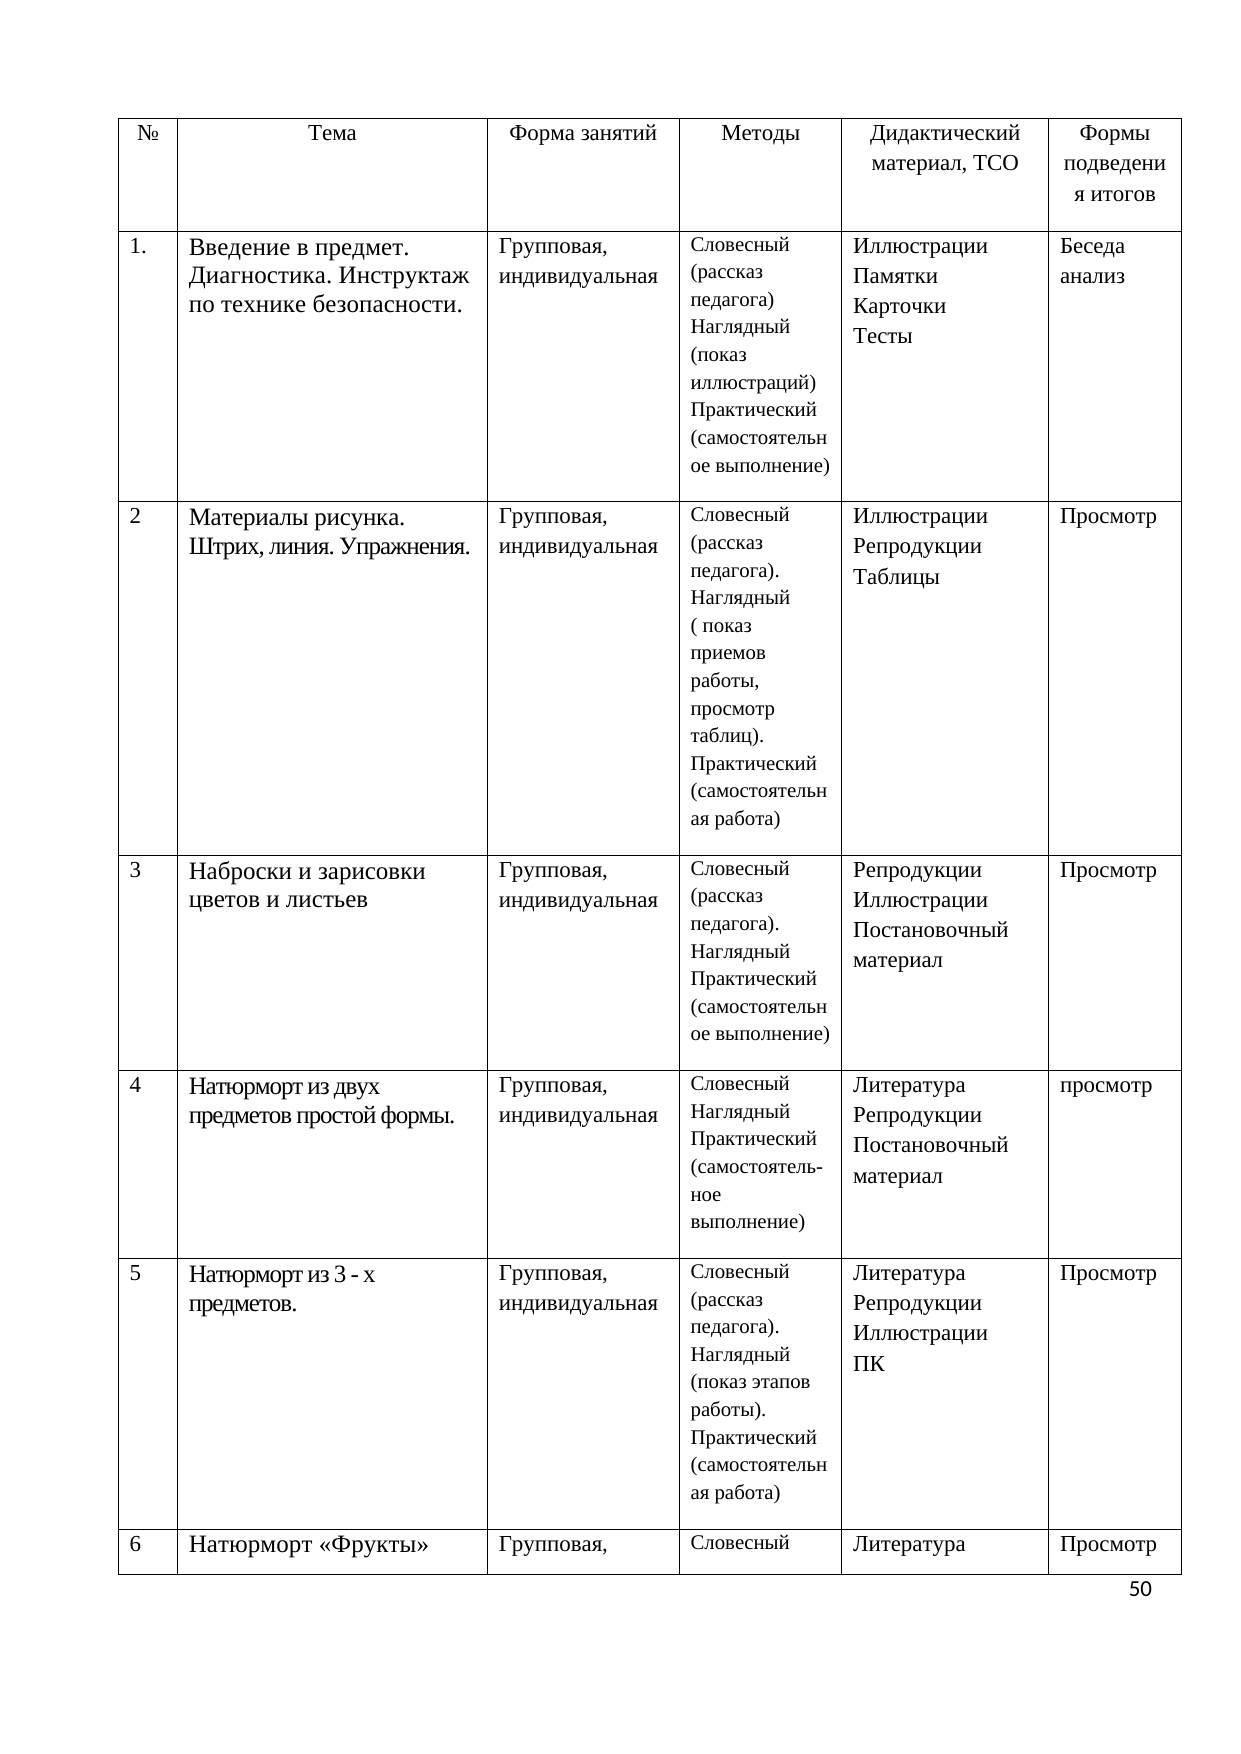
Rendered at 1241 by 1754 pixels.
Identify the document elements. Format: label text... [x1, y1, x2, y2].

table_cell Словесный (рассказ педагога) Наглядный (показ иллюстраций) Практический (самостоятельное выполнение) [680, 232, 841, 501]
table_cell Групповая, индивидуальная [488, 1259, 679, 1528]
table_cell Литература Репродукции Постановочный материал [842, 1071, 1048, 1258]
table_cell Групповая, индивидуальная [488, 502, 679, 855]
table_cell Наброски и зарисовки цветов и листьев [178, 856, 487, 1070]
table_header № [119, 119, 177, 231]
table_header Формы подведения итогов [1049, 119, 1181, 231]
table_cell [680, 1530, 841, 1573]
table_cell 3 [119, 856, 177, 1070]
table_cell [488, 1530, 679, 1573]
table_cell Просмотр [1049, 1259, 1181, 1528]
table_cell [842, 1530, 1048, 1573]
table_header Тема [178, 119, 487, 231]
table_cell Введение в предмет. Диагностика. Инструктаж по технике безопасности. [178, 232, 487, 501]
table_cell Групповая, индивидуальная [488, 1071, 679, 1258]
table_cell Групповая, индивидуальная [488, 232, 679, 501]
table_cell Словесный Наглядный Практический (самостоятель-ное выполнение) [680, 1071, 841, 1258]
table_cell Литература Репродукции Иллюстрации ПК [842, 1259, 1048, 1528]
table_cell Иллюстрации Репродукции Таблицы [842, 502, 1048, 855]
table_cell Натюрморт «Фрукты» [178, 1530, 487, 1573]
table_cell 2 [119, 502, 177, 855]
table_cell Беседа анализ [1049, 232, 1181, 501]
table_header Методы [680, 119, 841, 231]
table_cell Репродукции Иллюстрации Постановочный материал [842, 856, 1048, 1070]
table_cell 6 [119, 1530, 177, 1573]
table_cell Материалы рисунка. Штрих, линия. Упражнения. [178, 502, 487, 855]
table_cell Просмотр [1049, 1530, 1181, 1573]
table_cell Словесный (рассказ педагога). Наглядный Практический (самостоятельное выполнение) [680, 856, 841, 1070]
table_cell Просмотр [1049, 502, 1181, 855]
table_header Дидактический материал, ТСО [842, 119, 1048, 231]
table_cell Просмотр [1049, 856, 1181, 1070]
table_cell 5 [119, 1259, 177, 1528]
table_cell просмотр [1049, 1071, 1181, 1258]
table_cell Словесный (рассказ педагога). Наглядный (показ этапов работы). Практический (самостоятельная работа) [680, 1259, 841, 1528]
table_cell 4 [119, 1071, 177, 1258]
table_cell Групповая, индивидуальная [488, 856, 679, 1070]
table_cell 1. [119, 232, 177, 501]
table_cell Натюрморт из двух предметов простой формы. [178, 1071, 487, 1258]
table_header Форма занятий [488, 119, 679, 231]
table_cell Иллюстрации Памятки Карточки Тесты [842, 232, 1048, 501]
table_cell Словесный (рассказ педагога). Наглядный ( показ приемов работы, просмотр таблиц). Практический (самостоятельная работа) [680, 502, 841, 855]
table_cell Натюрморт из 3 - х предметов. [178, 1259, 487, 1528]
